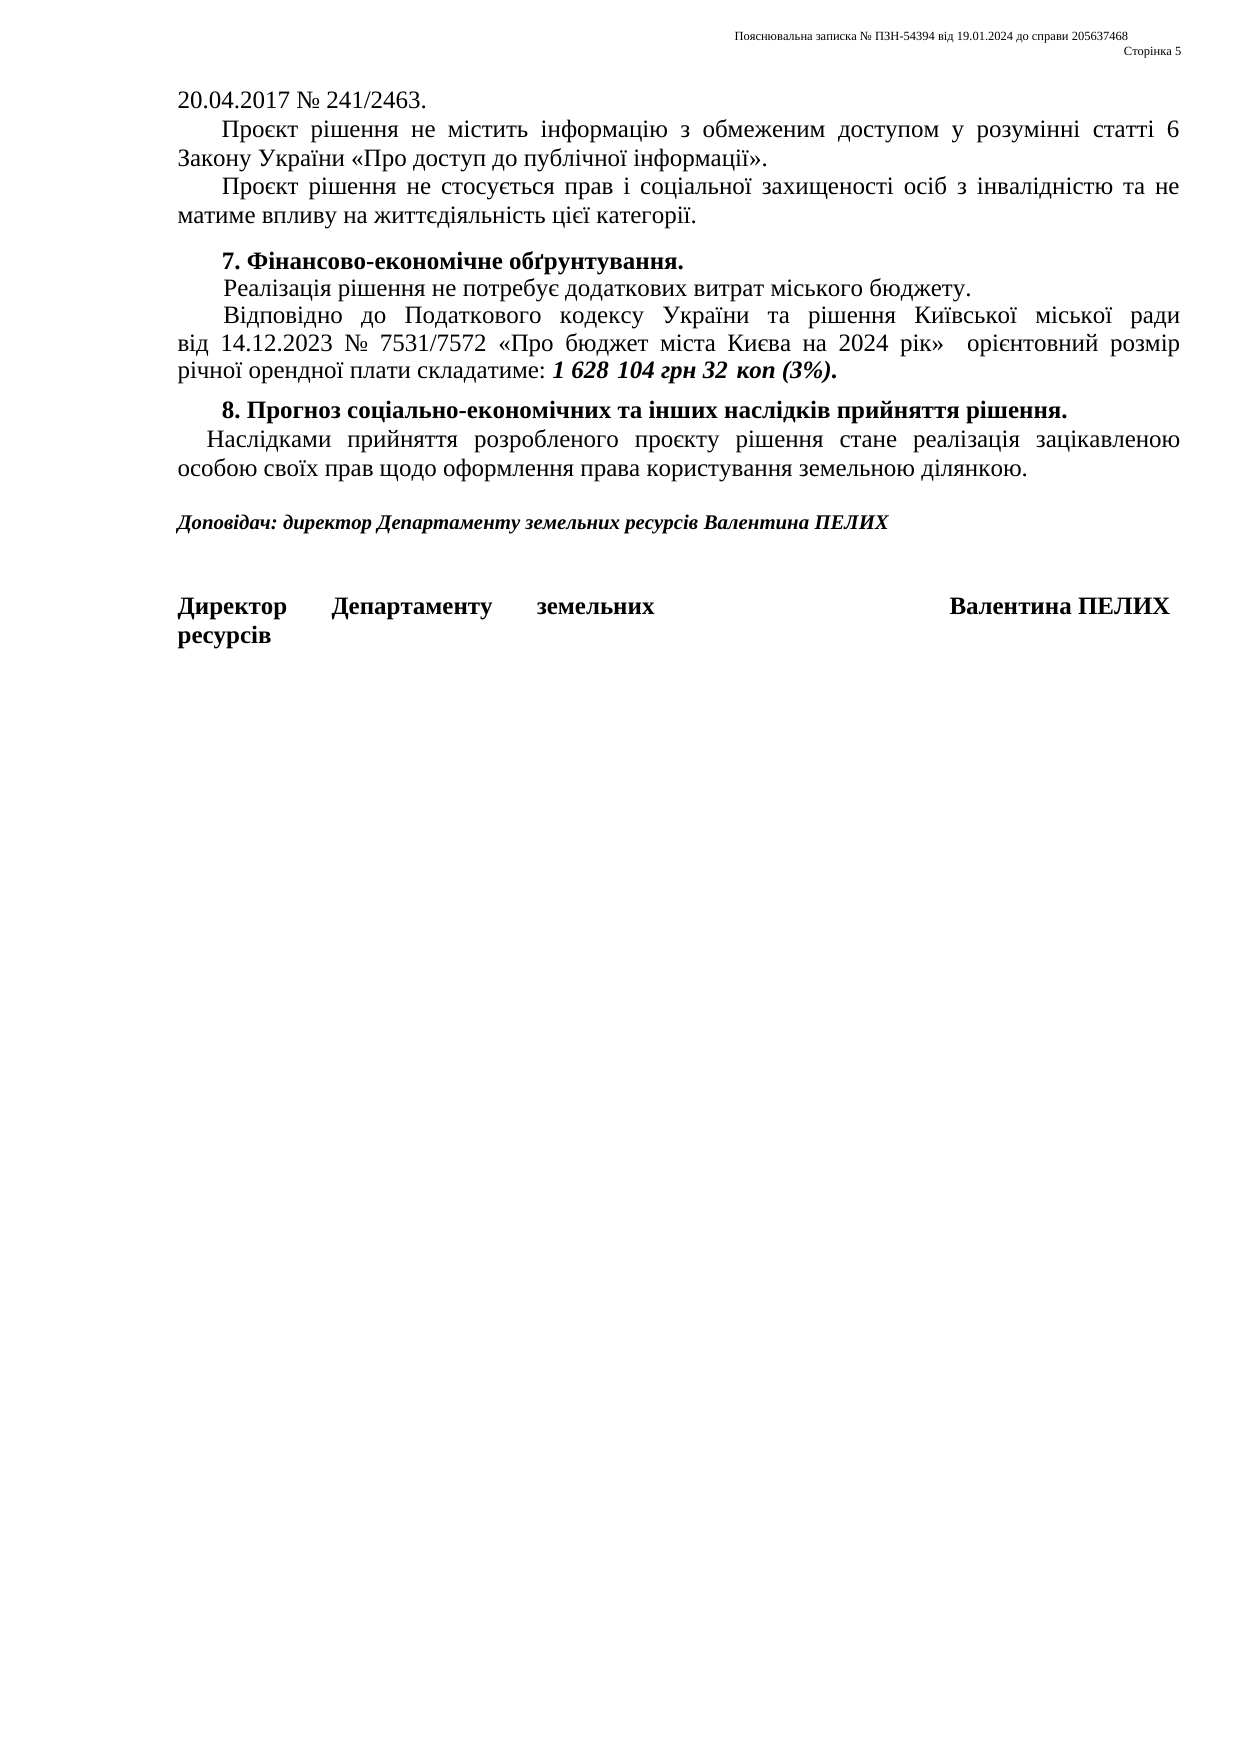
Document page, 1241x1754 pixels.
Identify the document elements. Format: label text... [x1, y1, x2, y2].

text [177, 86, 1181, 114]
text 8. Прогноз соціально-економічних та інших наслідків прийняття рішення. [177, 396, 1181, 424]
text Доповідач: директор Департаменту земельних ресурсів Валентина ПЕЛИХ [177, 511, 1181, 534]
table_header Валентина ПЕЛИХ [666, 534, 1181, 649]
text Проєкт рішення не містить інформацію з обмеженим доступом у розумінні статті 6 Закону України «Про доступ до публічної інформації». [177, 114, 1181, 171]
text Реалізація рішення не потребує додаткових витрат міського бюджету. [177, 275, 1181, 302]
text Проєкт рішення не стосується прав і соціальної захищеності осіб з інвалідністю та не матиме впливу на життєдіяльність цієї категорії. [177, 171, 1181, 229]
text Наслідками прийняття розробленого проєкту рішення стане реалізація зацікавленою особою своїх прав щодо оформлення права користування земельною ділянкою. [177, 424, 1181, 482]
text 7. Фінансово-економічне обґрунтування. [177, 247, 1181, 275]
text Відповідно до Податкового кодексу України та рішення Київської міської ради від 14.12.2023 № 7531/7572 «Про бюджет міста Києва на 2024 рік» орієнтовний розмір річної орендної плати складатиме: 1 628 104 грн 32 коп (3%). [177, 302, 1181, 384]
